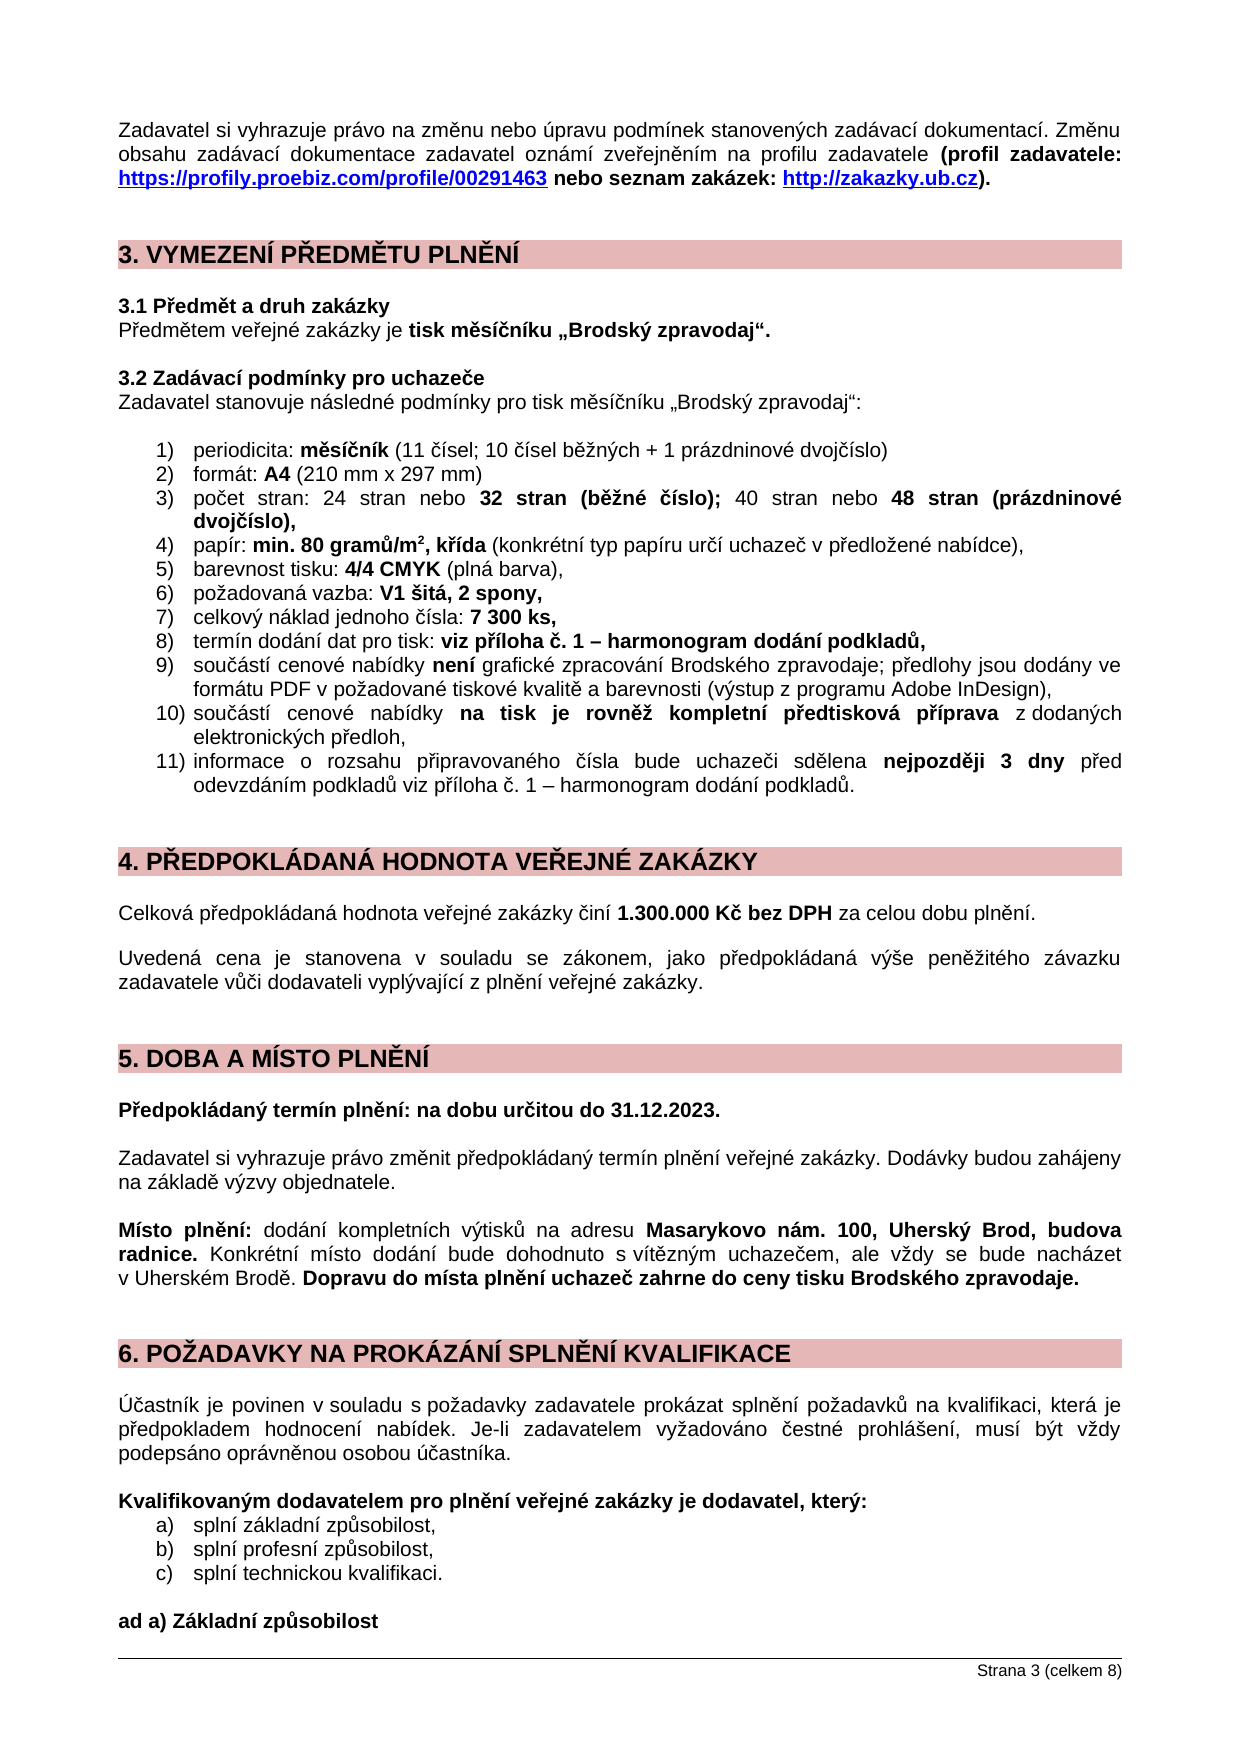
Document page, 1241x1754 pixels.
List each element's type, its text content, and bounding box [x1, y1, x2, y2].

text 4. PŘEDPOKLÁDANÁ HODNOTA VEŘEJNÉ ZAKÁZKY [118, 847, 1122, 876]
list splní základní způsobilost, [156, 1513, 1122, 1537]
text Předmětem veřejné zakázky je tisk měsíčníku „Brodský zpravodaj“. [118, 318, 1122, 342]
list součástí cenové nabídky není grafické zpracování Brodského zpravodaje; předlohy jsou dodány ve formátu PDF v požadované tiskové kvalitě a barevnosti (výstup z programu Adobe InDesign), [156, 653, 1122, 701]
text Zadavatel si vyhrazuje právo na změnu nebo úpravu podmínek stanovených zadávací dokumentací. Změnu obsahu zadávací dokumentace zadavatel oznámí zveřejněním na profilu zadavatele (profil zadavatele: https://profily.proebiz.com/profile/00291463 nebo seznam zakázek: http://zakazky.ub.cz). [118, 118, 1122, 190]
list barevnost tisku: 4/4 CMYK (plná barva), [156, 557, 1122, 581]
text 6. POŽADAVKY NA PROKÁZÁNÍ SPLNĚNÍ KVALIFIKACE [118, 1339, 1122, 1368]
text 3.1 Předmět a druh zakázky [118, 294, 1122, 318]
text Uvedená cena je stanovena v souladu se zákonem, jako předpokládaná výše peněžitého závazku zadavatele vůči dodavateli vyplývající z plnění veřejné zakázky. [118, 946, 1122, 994]
text Účastník je povinen v souladu s požadavky zadavatele prokázat splnění požadavků na kvalifikaci, která je předpokladem hodnocení nabídek. Je-li zadavatelem vyžadováno čestné prohlášení, musí být vždy podepsáno oprávněnou osobou účastníka. [118, 1393, 1122, 1465]
list formát: A4 (210 mm x 297 mm) [156, 461, 1122, 485]
list splní technickou kvalifikaci. [156, 1561, 1122, 1585]
list součástí cenové nabídky na tisk je rovněž kompletní předtisková příprava z dodaných elektronických předloh, [156, 701, 1122, 749]
list papír: min. 80 gramů/m2, křída (konkrétní typ papíru určí uchazeč v předložené nabídce), [156, 533, 1122, 557]
list splní profesní způsobilost, [156, 1537, 1122, 1561]
text Zadavatel si vyhrazuje právo změnit předpokládaný termín plnění veřejné zakázky. Dodávky budou zahájeny na základě výzvy objednatele. [118, 1146, 1122, 1194]
text 3. VYMEZENÍ PŘEDMĚTU PLNĚNÍ [118, 240, 1122, 269]
text Předpokládaný termín plnění: na dobu určitou do 31.12.2023. [118, 1098, 1122, 1122]
text Místo plnění: dodání kompletních výtisků na adresu Masarykovo nám. 100, Uherský Brod, budova radnice. Konkrétní místo dodání bude dohodnuto s vítězným uchazečem, ale vždy se bude nacházet v Uherském Brodě. Dopravu do místa plnění uchazeč zahrne do ceny tisku Brodského zpravodaje. [118, 1218, 1122, 1289]
list termín dodání dat pro tisk: viz příloha č. 1 – harmonogram dodání podkladů, [156, 629, 1122, 653]
text Zadavatel stanovuje následné podmínky pro tisk měsíčníku „Brodský zpravodaj“: [118, 389, 1122, 413]
list požadovaná vazba: V1 šitá, 2 spony, [156, 581, 1122, 605]
text Kvalifikovaným dodavatelem pro plnění veřejné zakázky je dodavatel, který: [118, 1489, 1122, 1513]
list informace o rozsahu připravovaného čísla bude uchazeči sdělena nejpozději 3 dny před odevzdáním podkladů viz příloha č. 1 – harmonogram dodání podkladů. [156, 749, 1122, 797]
list počet stran: 24 stran nebo 32 stran (běžné číslo); 40 stran nebo 48 stran (prázdninové dvojčíslo), [156, 485, 1122, 533]
text ad a) Základní způsobilost [118, 1609, 1122, 1633]
text 3.2 Zadávací podmínky pro uchazeče [118, 366, 1122, 389]
list celkový náklad jednoho čísla: 7 300 ks, [156, 605, 1122, 629]
text Celková předpokládaná hodnota veřejné zakázky činí 1.300.000 Kč bez DPH za celou dobu plnění. [118, 901, 1122, 924]
text 5. DOBA A MÍSTO PLNĚNÍ [118, 1044, 1122, 1073]
list periodicita: měsíčník (11 čísel; 10 čísel běžných + 1 prázdninové dvojčíslo) [156, 437, 1122, 461]
